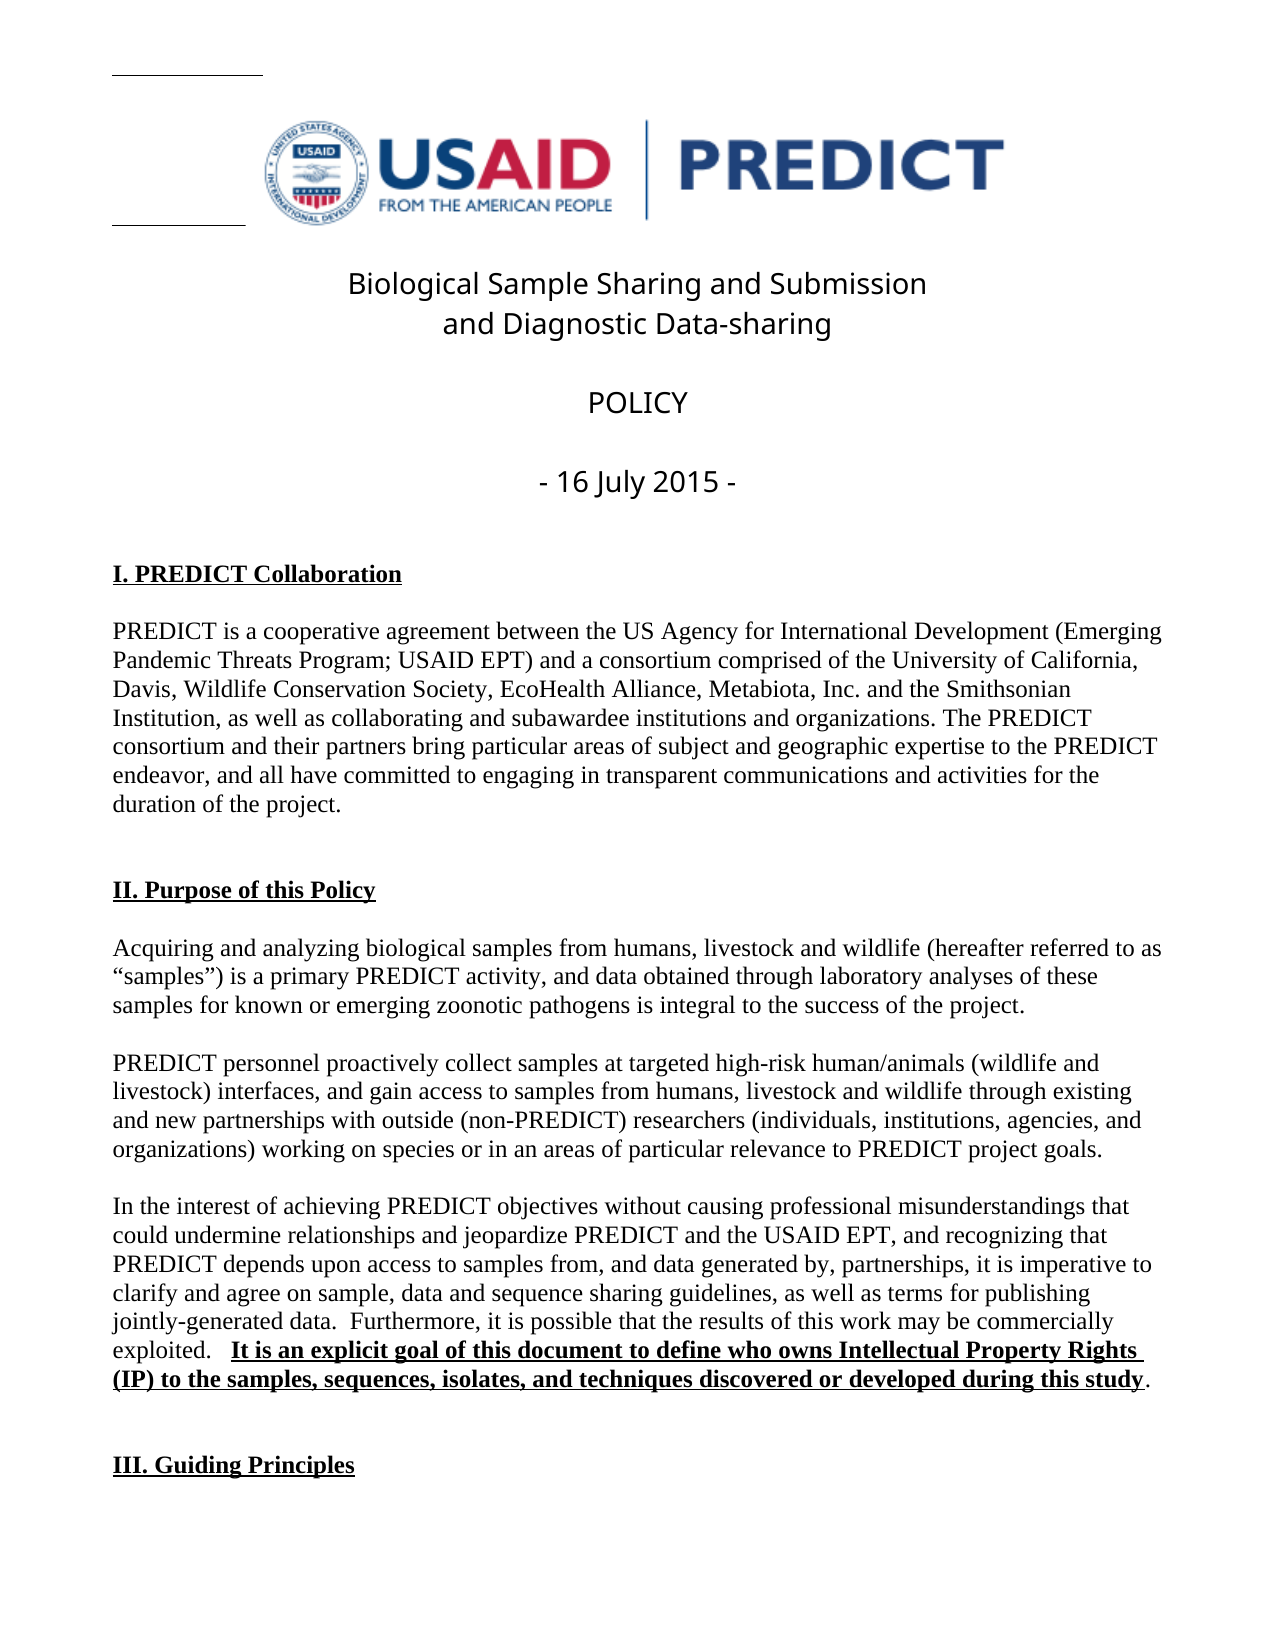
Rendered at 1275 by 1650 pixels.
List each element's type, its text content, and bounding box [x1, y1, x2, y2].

text Acquiring and analyzing biological samples from humans, livestock and wildlife (hereafter referred to as “samples”) is a primary PREDICT activity, and data obtained through laboratory analyses of these samples for known or emerging zoonotic pathogens is integral to the success of the project. [112, 933, 1162, 1019]
text PREDICT personnel proactively collect samples at targeted high-risk human/animals (wildlife and livestock) interfaces, and gain access to samples from humans, livestock and wildlife through existing and new partnerships with outside (non-PREDICT) researchers (individuals, institutions, agencies, and organizations) working on species or in an areas of particular relevance to PREDICT project goals. [112, 1048, 1162, 1163]
text III. Guiding Principles [112, 1450, 1162, 1479]
text POLICY [112, 382, 1162, 422]
text Biological Sample Sharing and Submission [112, 263, 1162, 303]
text PREDICT is a cooperative agreement between the US Agency for International Development (Emerging Pandemic Threats Program; USAID EPT) and a consortium comprised of the University of California, Davis, Wildlife Conservation Society, EcoHealth Alliance, Metabiota, Inc. and the Smithsonian Institution, as well as collaborating and subawardee institutions and organizations. The PREDICT consortium and their partners bring particular areas of subject and geographic expertise to the PREDICT endeavor, and all have committed to engaging in transparent communications and activities for the duration of the project. [112, 616, 1162, 818]
text II. Purpose of this Policy [112, 875, 1162, 904]
text I. PREDICT Collaboration [112, 559, 1162, 588]
text In the interest of achieving PREDICT objectives without causing professional misunderstandings that could undermine relationships and jeopardize PREDICT and the USAID EPT, and recognizing that PREDICT depends upon access to samples from, and data generated by, partnerships, it is imperative to clarify and agree on sample, data and sequence sharing guidelines, as well as terms for publishing jointly-generated data. Furthermore, it is possible that the results of this work may be commercially exploited. It is an explicit goal of this document to define who owns Intellectual Property Rights (IP) to the samples, sequences, isolates, and techniques discovered or developed during this study. [112, 1191, 1162, 1393]
text and Diagnostic Data-sharing [112, 303, 1162, 343]
text - 16 July 2015 - [112, 462, 1162, 501]
picture [245, 112, 1030, 235]
